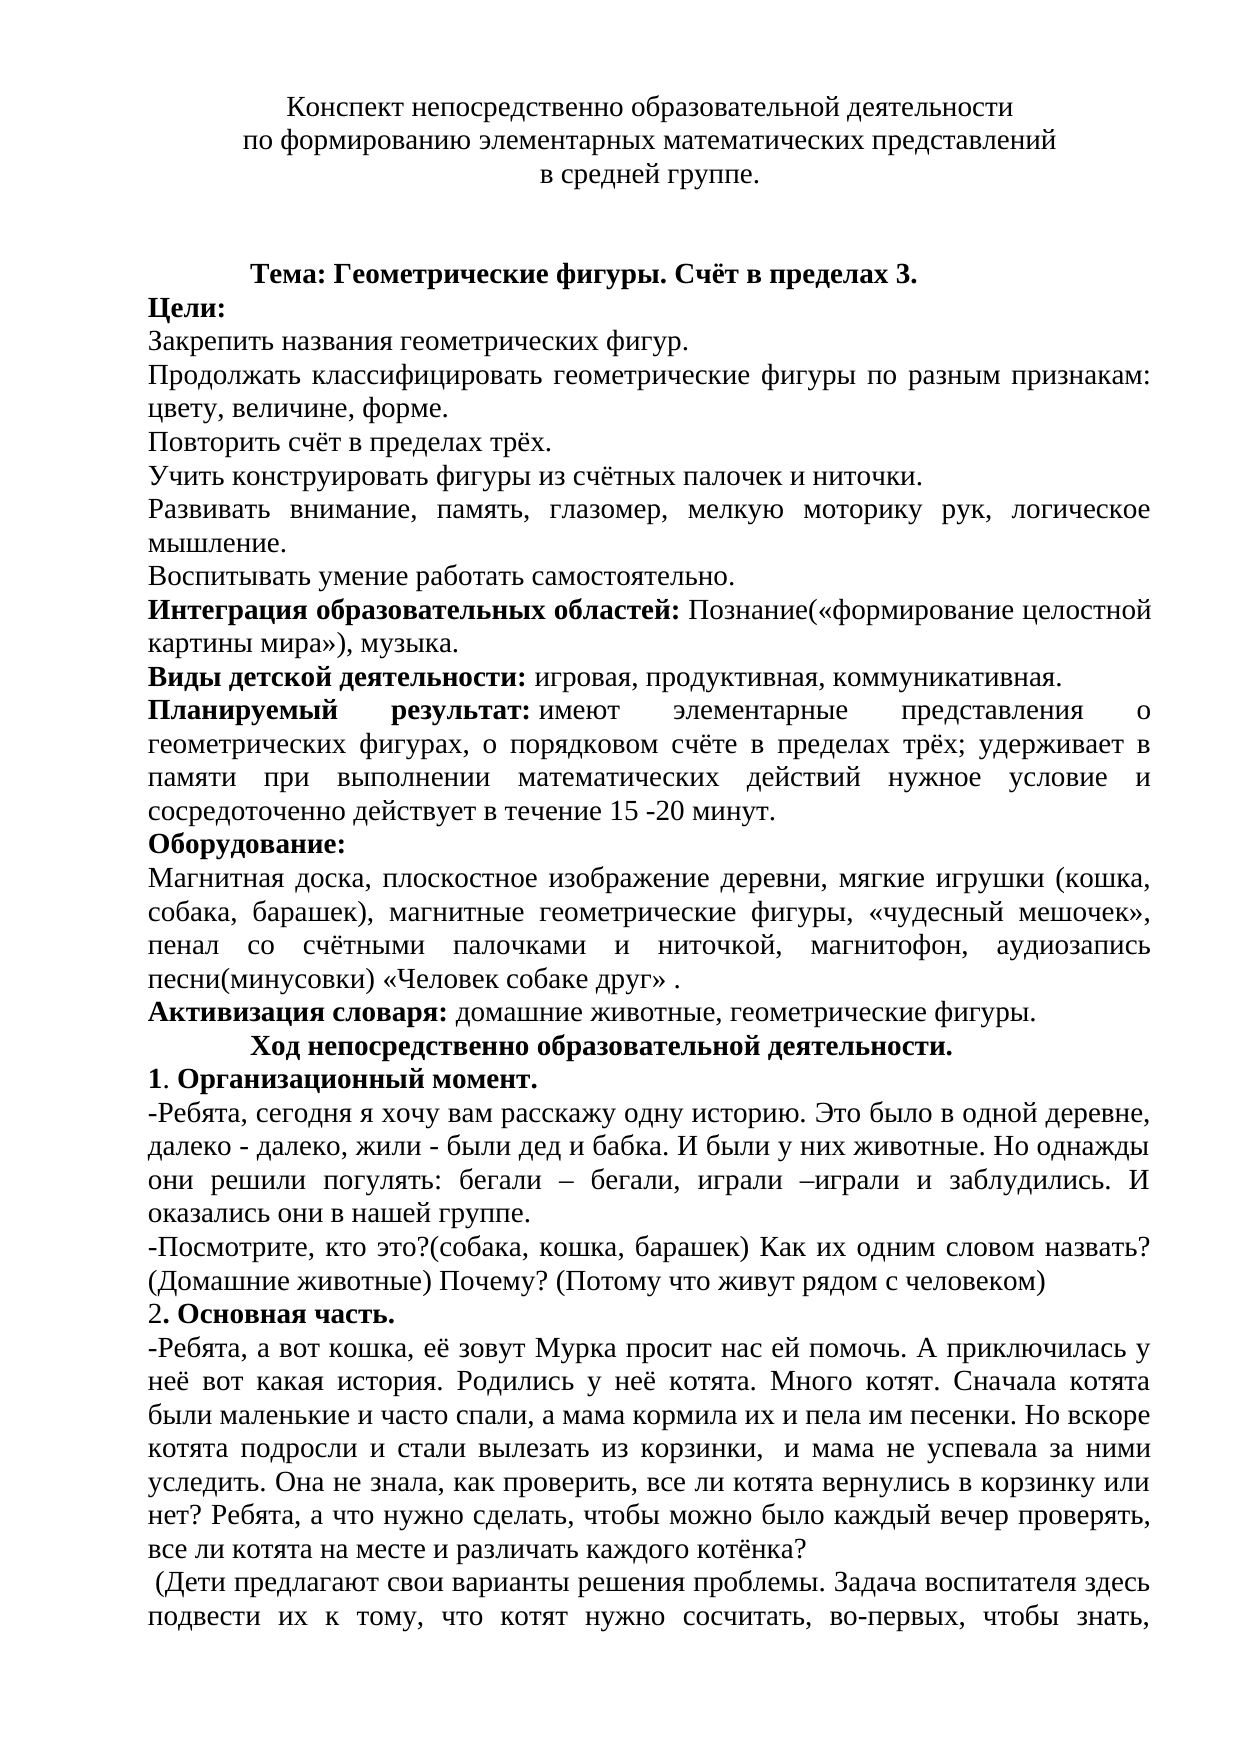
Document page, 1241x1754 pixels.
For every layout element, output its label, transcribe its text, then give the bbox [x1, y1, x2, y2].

text в средней группе. [148, 156, 1152, 189]
text Конспект непосредственно образовательной деятельности [148, 89, 1152, 122]
text Оборудование: [148, 827, 1152, 860]
text по формированию элементарных математических представлений [148, 122, 1152, 156]
text Планируемый результат: имеют элементарные представления о геометрических фигурах, о порядковом счёте в пределах трёх; удерживает в памяти при выполнении математических действий нужное условие и сосредоточенно действует в течение 15 -20 минут. [148, 692, 1152, 827]
text Магнитная доска, плоскостное изображение деревни, мягкие игрушки (кошка, собака, барашек), магнитные геометрические фигуры, «чудесный мешочек», пенал со счётными палочками и ниточкой, магнитофон, аудиозапись песни(минусовки) «Человек собаке друг» . [148, 860, 1152, 994]
text -Ребята, а вот кошка, её зовут Мурка просит нас ей помочь. А приключилась у неё вот какая история. Родились у неё котята. Много котят. Сначала котята были маленькие и часто спали, а мама кормила их и пела им песенки. Но вскоре котята подросли и стали вылезать из корзинки, и мама не успевала за ними уследить. Она не знала, как проверить, все ли котята вернулись в корзинку или нет? Ребята, а что нужно сделать, чтобы можно было каждый вечер проверять, все ли котята на месте и различать каждого котёнка? [148, 1330, 1152, 1564]
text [148, 1564, 1152, 1632]
text Ход непосредственно образовательной деятельности. [148, 1028, 1152, 1061]
text Активизация словаря: домашние животные, геометрические фигуры. [148, 994, 1152, 1028]
text 2. Основная часть. [148, 1296, 1152, 1330]
text Закрепить названия геометрических фигур. [148, 323, 1152, 357]
text 1. Организационный момент. [148, 1061, 1152, 1095]
text Интеграция образовательных областей: Познание(«формирование целостной картины мира»), музыка. [148, 592, 1152, 659]
text -Посмотрите, кто это?(собака, кошка, барашек) Как их одним словом назвать? (Домашние животные) Почему? (Потому что живут рядом с человеком) [148, 1229, 1152, 1296]
text Повторить счёт в пределах трёх. [148, 424, 1152, 458]
text Воспитывать умение работать самостоятельно. [148, 558, 1152, 592]
text Развивать внимание, память, глазомер, мелкую моторику рук, логическое мышление. [148, 491, 1152, 558]
text Тема: Геометрические фигуры. Счёт в пределах 3. [148, 256, 1152, 290]
text Виды детской деятельности: игровая, продуктивная, коммуникативная. [148, 659, 1152, 692]
text Цели: [148, 290, 1152, 323]
text Учить конструировать фигуры из счётных палочек и ниточки. [148, 458, 1152, 491]
text Продолжать классифицировать геометрические фигуры по разным признакам: цвету, величине, форме. [148, 357, 1152, 424]
text -Ребята, сегодня я хочу вам расскажу одну историю. Это было в одной деревне, далеко - далеко, жили - были дед и бабка. И были у них животные. Но однажды они решили погулять: бегали – бегали, играли –играли и заблудились. И оказались они в нашей группе. [148, 1095, 1152, 1229]
